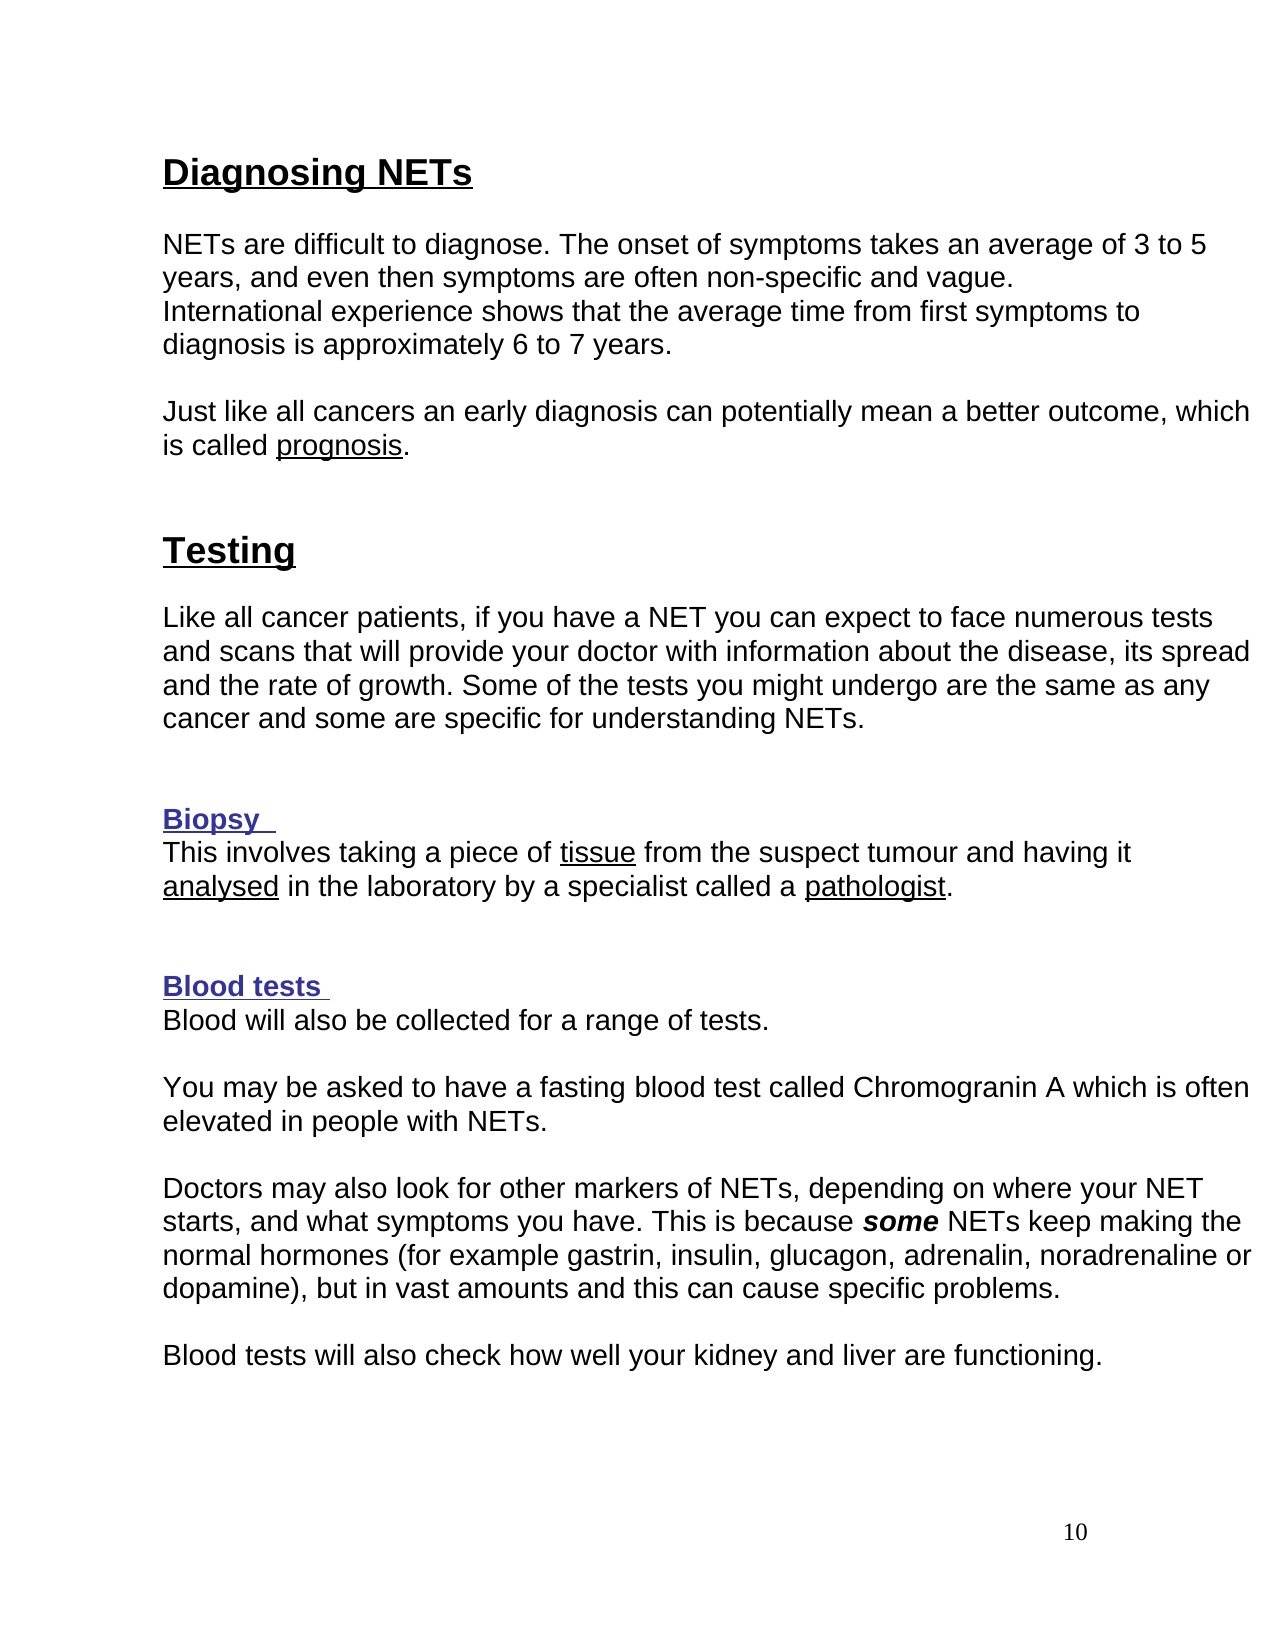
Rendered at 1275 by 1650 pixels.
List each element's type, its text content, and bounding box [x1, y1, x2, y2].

text This involves taking a piece of tissue from the suspect tumour and having it analysed in the laboratory by a specialist called a pathologist. [162, 835, 1256, 902]
text NETs are difficult to diagnose. The onset of symptoms takes an average of 3 to 5 years, and even then symptoms are often non-specific and vague. [162, 227, 1256, 294]
text Blood tests [162, 969, 1256, 1003]
text International experience shows that the average time from first symptoms to diagnosis is approximately 6 to 7 years. [162, 294, 1256, 361]
text Diagnosing NETs [162, 150, 1256, 193]
text Biopsy [162, 802, 1256, 835]
text You may be asked to have a fasting blood test called Chromogranin A which is often elevated in people with NETs. [162, 1070, 1256, 1137]
text Blood will also be collected for a range of tests. [162, 1003, 1256, 1036]
text Like all cancer patients, if you have a NET you can expect to face numerous tests and scans that will provide your doctor with information about the disease, its spread and the rate of growth. Some of the tests you might undergo are the same as any cancer and some are specific for understanding NETs. [162, 600, 1256, 734]
text Doctors may also look for other markers of NETs, depending on where your NET starts, and what symptoms you have. This is because some NETs keep making the normal hormones (for example gastrin, insulin, glucagon, adrenalin, noradrenaline or dopamine), but in vast amounts and this can cause specific problems. [162, 1171, 1256, 1305]
text Just like all cancers an early diagnosis can potentially mean a better outcome, which is called prognosis. [162, 394, 1256, 461]
text Testing [162, 528, 1256, 572]
text Blood tests will also check how well your kidney and liver are functioning. [162, 1338, 1256, 1372]
